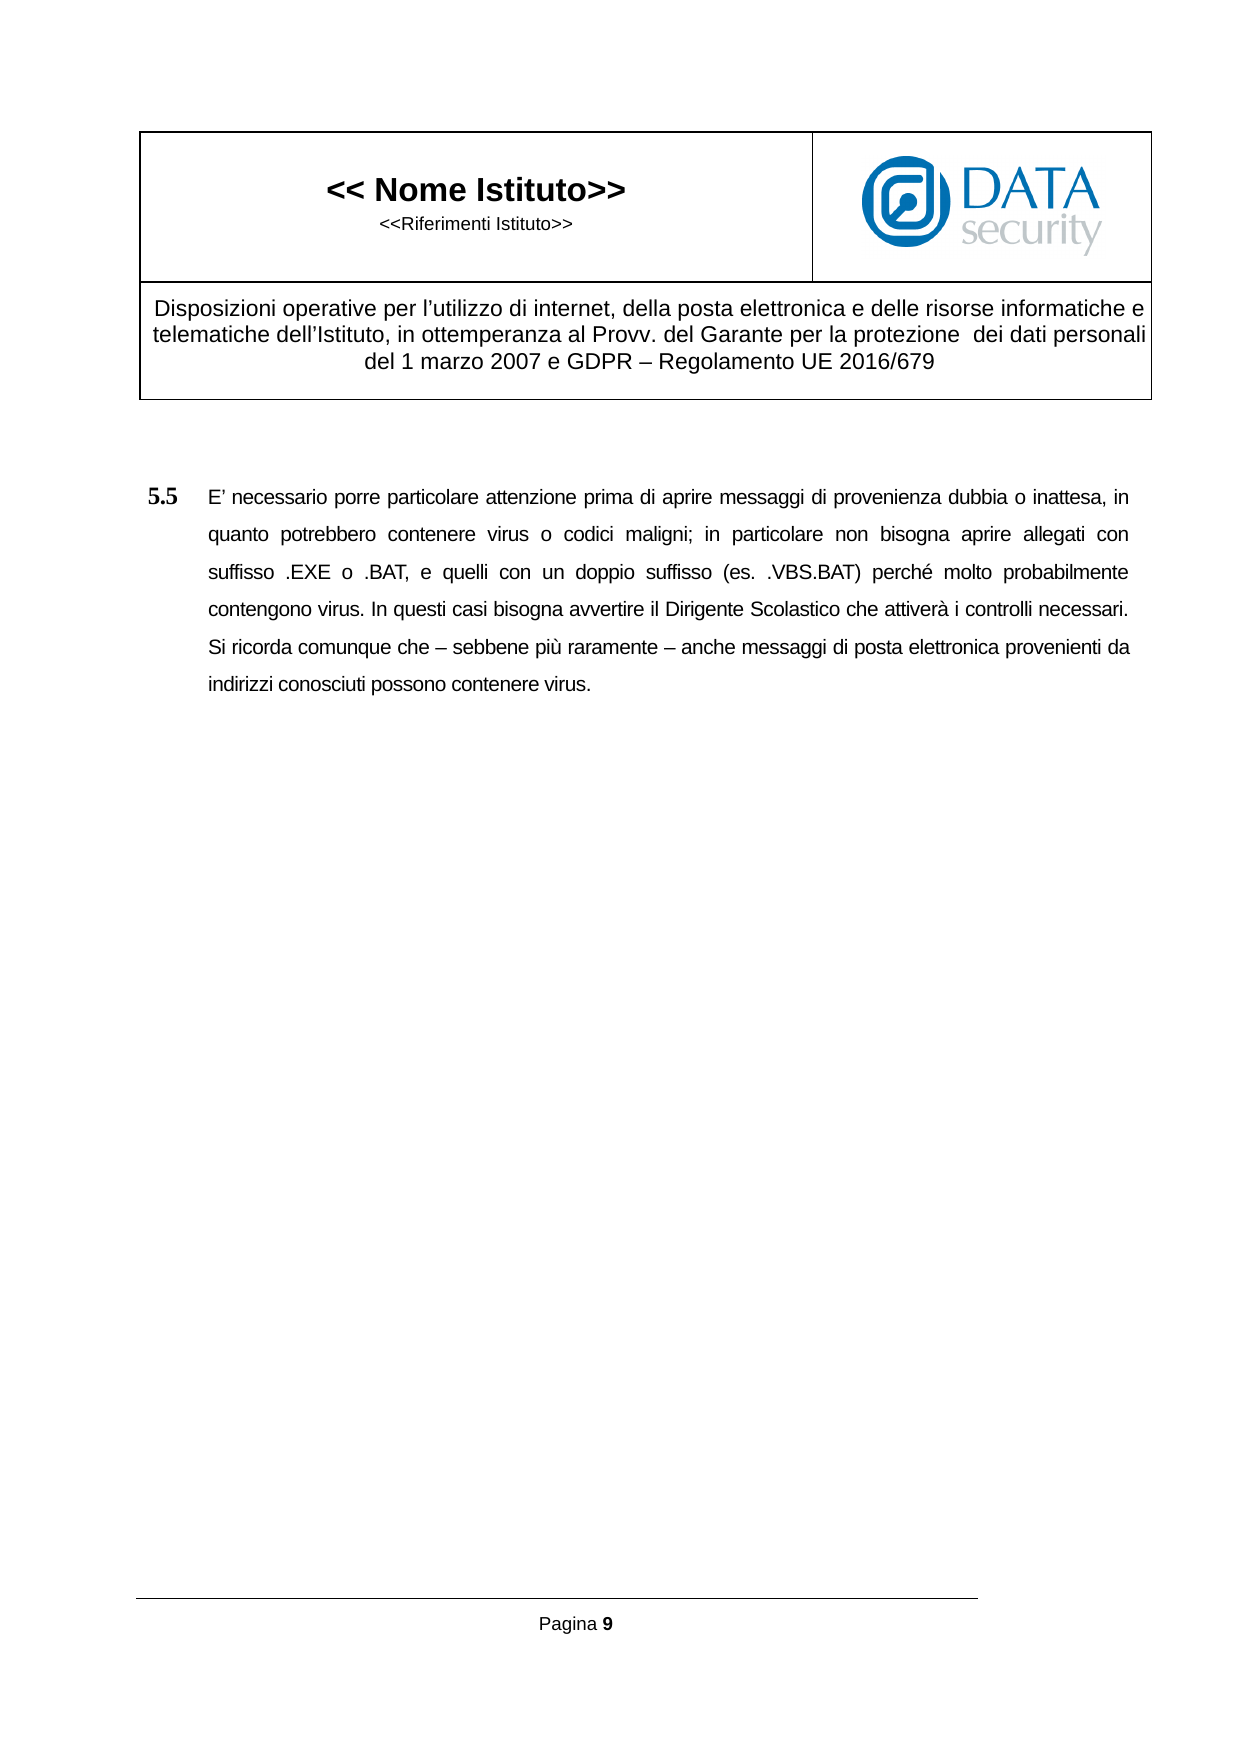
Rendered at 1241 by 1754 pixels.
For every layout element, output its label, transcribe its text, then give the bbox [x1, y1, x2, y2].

subtitle E’ necessario porre particolare attenzione prima di aprire messaggi di provenienza dubbia o inattesa, in quanto potrebbero contenere virus o codici maligni; in particolare non bisogna aprire allegati con suffisso .EXE o .BAT, e quelli con un doppio suffisso (es. .VBS.BAT) perché molto probabilmente contengono virus. In questi casi bisogna avvertire il Dirigente Scolastico che attiverà i controlli necessari. Si ricorda comunque che – sebbene più raramente – anche messaggi di posta elettronica provenienti da indirizzi conosciuti possono contenere virus. [148, 474, 1130, 699]
picture [861, 155, 1106, 259]
